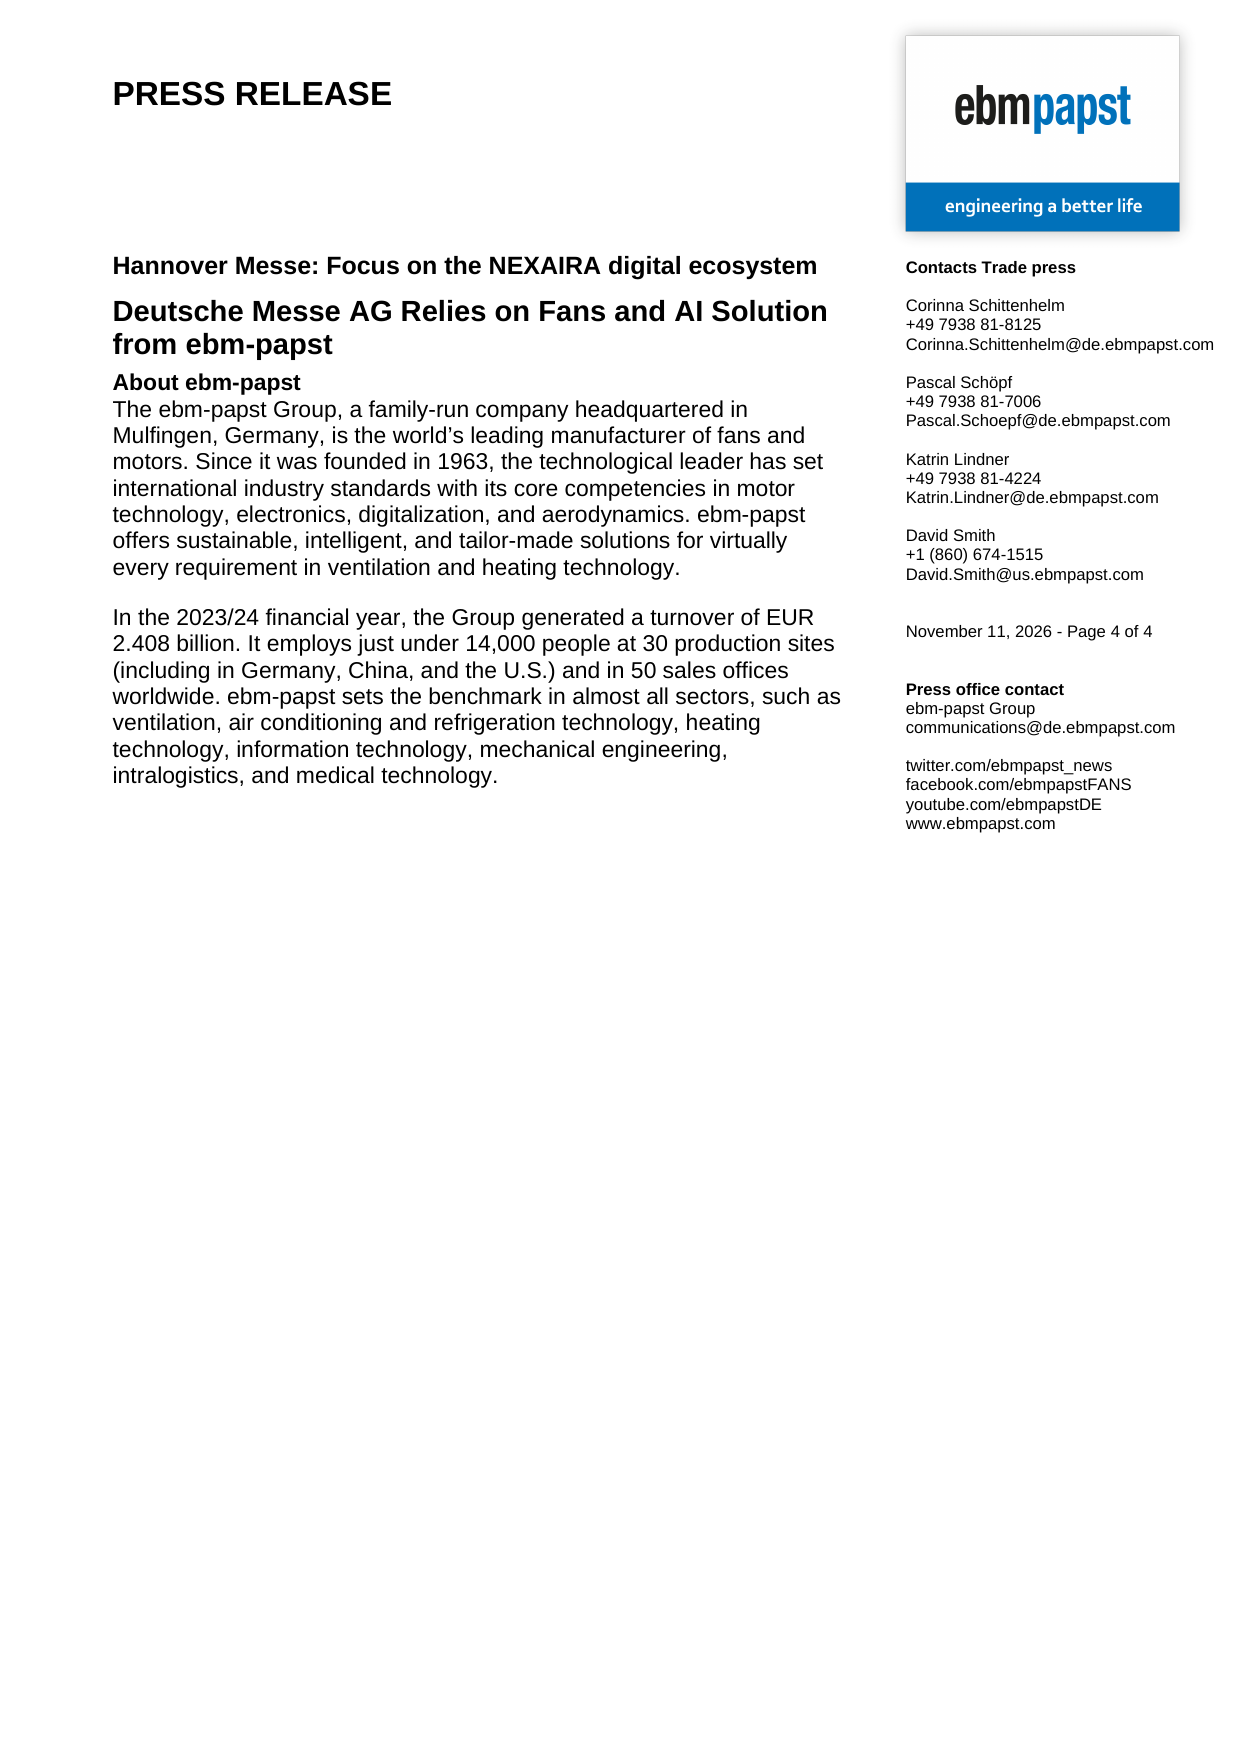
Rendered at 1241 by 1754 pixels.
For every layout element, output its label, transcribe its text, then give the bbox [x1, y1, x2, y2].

picture [886, 16, 1198, 251]
text About ebm-papst [112, 369, 842, 396]
text The ebm-papst Group, a family-run company headquartered in Mulfingen, Germany, is the world’s leading manufacturer of fans and motors. Since it was founded in 1963, the technological leader has set international industry standards with its core competencies in motor technology, electronics, digitalization, and aerodynamics. ebm-papst offers sustainable, intelligent, and tailor-made solutions for virtually every requirement in ventilation and heating technology. [112, 396, 842, 604]
text In the 2023/24 financial year, the Group generated a turnover of EUR 2.408 billion. It employs just under 14,000 people at 30 production sites (including in Germany, China, and the U.S.) and in 50 sales offices worldwide. ebm-papst sets the benchmark in almost all sectors, such as ventilation, air conditioning and refrigeration technology, heating technology, information technology, mechanical engineering, intralogistics, and medical technology. [112, 604, 842, 788]
